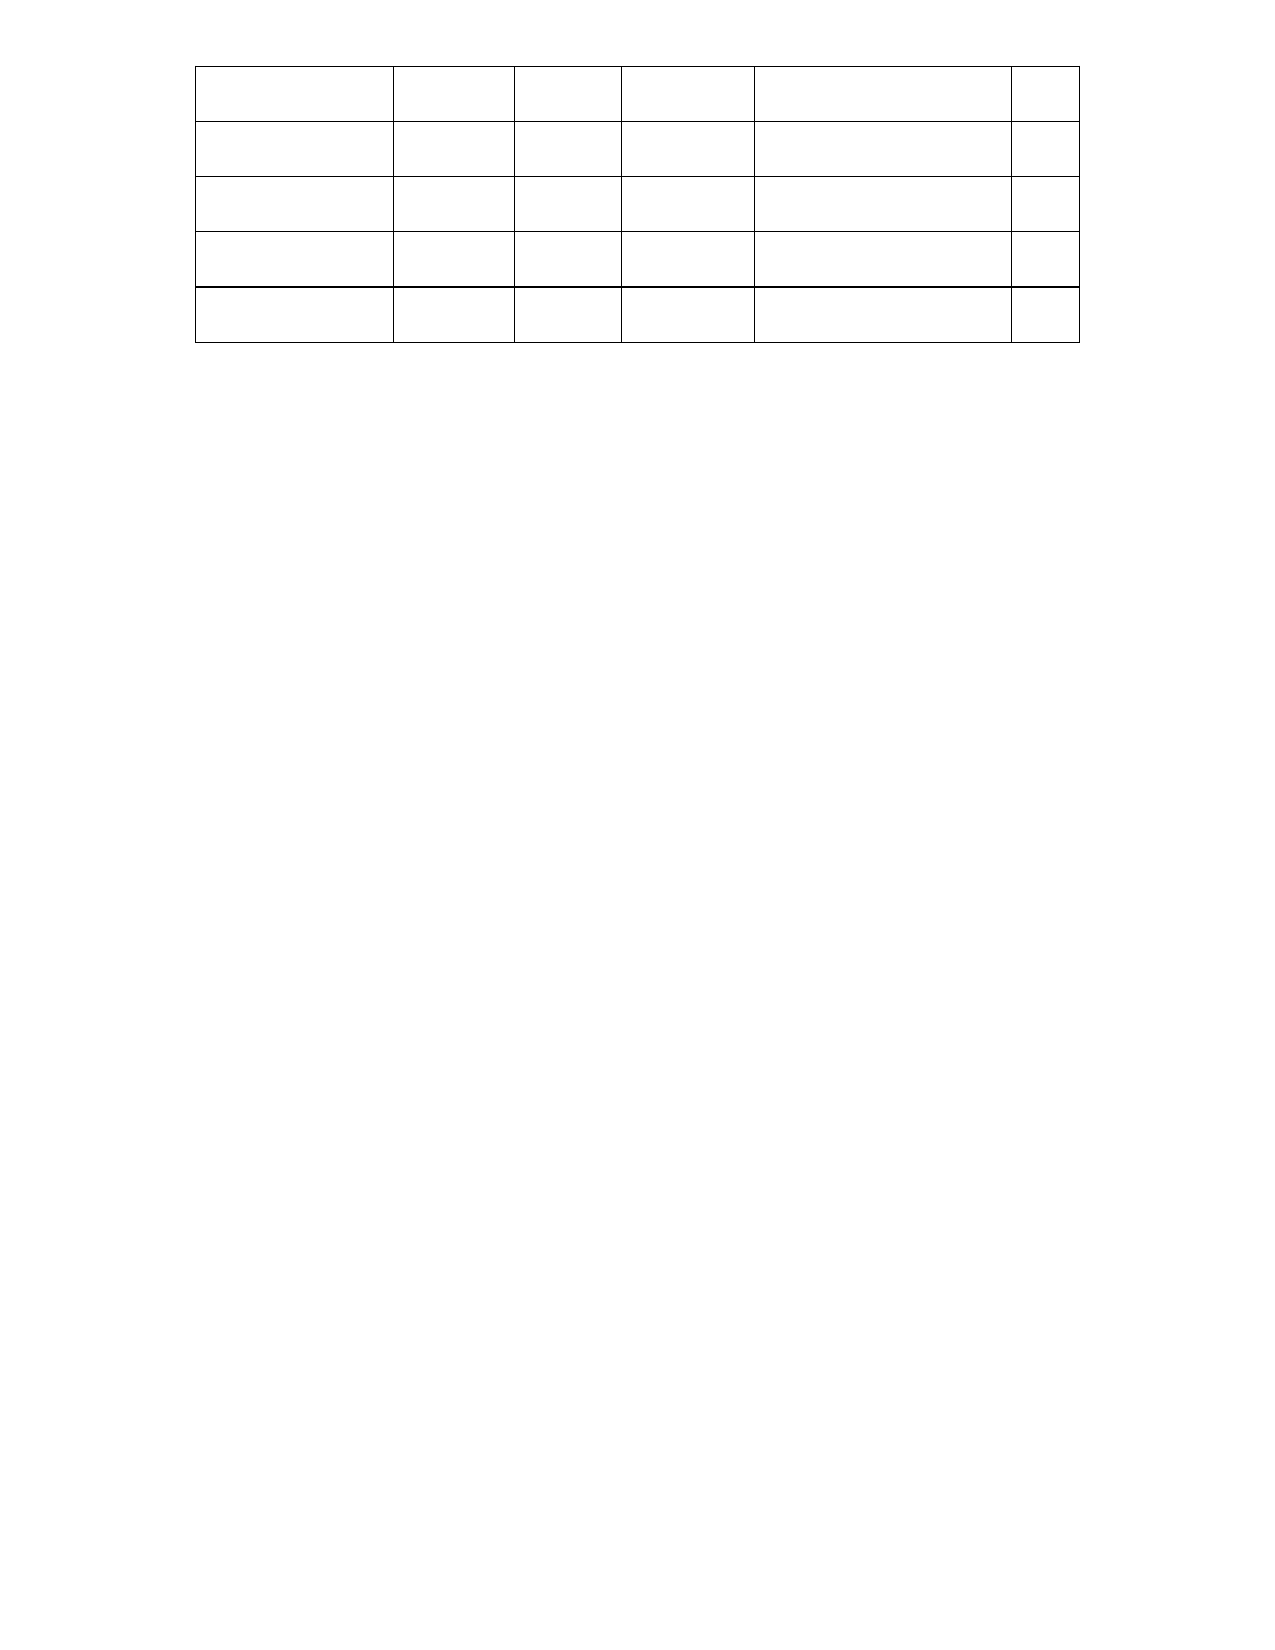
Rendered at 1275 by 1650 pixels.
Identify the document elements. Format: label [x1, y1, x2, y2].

table_cell [394, 177, 514, 231]
table_cell [1012, 232, 1079, 286]
table_cell [515, 177, 621, 231]
table_cell [622, 122, 754, 176]
table_cell [1012, 177, 1079, 231]
table_cell [196, 67, 393, 121]
table_cell [394, 288, 514, 342]
table_cell [515, 67, 621, 121]
table_cell [515, 122, 621, 176]
table_cell [622, 232, 754, 286]
table_cell [196, 122, 393, 176]
table_cell [622, 288, 754, 342]
table_cell [622, 67, 754, 121]
table_cell [755, 67, 1011, 121]
table_cell [515, 288, 621, 342]
table_cell [622, 177, 754, 231]
table_cell [755, 232, 1011, 286]
table_cell [1012, 67, 1079, 121]
table_cell [755, 288, 1011, 342]
table_cell [755, 122, 1011, 176]
table_cell [394, 122, 514, 176]
table_cell [1012, 288, 1079, 342]
table_cell [394, 232, 514, 286]
table_cell [394, 67, 514, 121]
table_cell [196, 288, 393, 342]
table_cell [515, 232, 621, 286]
table_cell [1012, 122, 1079, 176]
table_cell [196, 232, 393, 286]
table_cell [196, 177, 393, 231]
table_cell [755, 177, 1011, 231]
